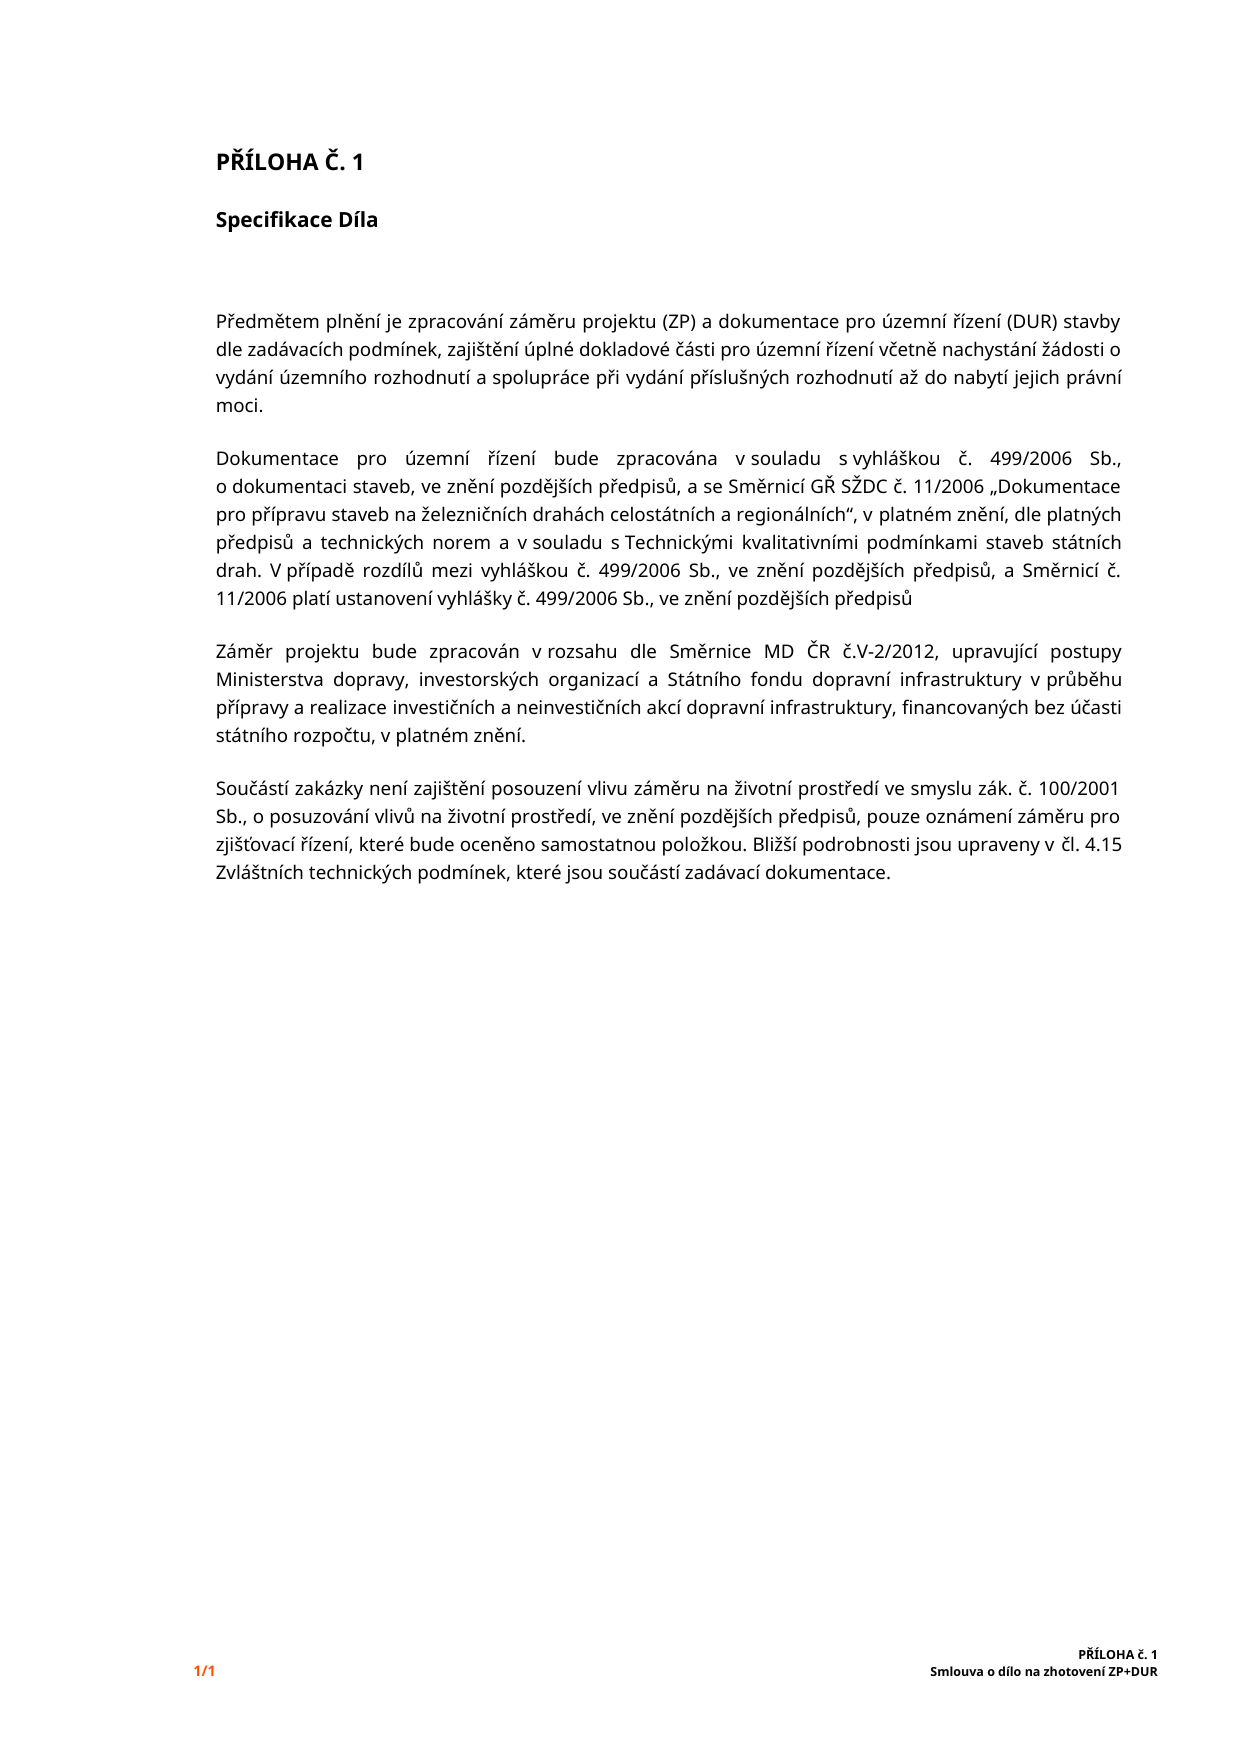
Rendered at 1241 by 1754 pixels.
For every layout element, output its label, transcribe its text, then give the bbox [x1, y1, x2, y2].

text Předmětem plnění je zpracování záměru projektu (ZP) a dokumentace pro územní řízení (DUR) stavby dle zadávacích podmínek, zajištění úplné dokladové části pro územní řízení včetně nachystání žádosti o vydání územního rozhodnutí a spolupráce při vydání příslušných rozhodnutí až do nabytí jejich právní moci. [216, 308, 1122, 418]
text Specifikace Díla [216, 205, 1122, 233]
text Dokumentace pro územní řízení bude zpracována v souladu s vyhláškou č. 499/2006 Sb., o dokumentaci staveb, ve znění pozdějších předpisů, a se Směrnicí GŘ SŽDC č. 11/2006 „Dokumentace pro přípravu staveb na železničních drahách celostátních a regionálních“, v platném znění, dle platných předpisů a technických norem a v souladu s Technickými kvalitativními podmínkami staveb státních drah. V případě rozdílů mezi vyhláškou č. 499/2006 Sb., ve znění pozdějších předpisů, a Směrnicí č. 11/2006 platí ustanovení vyhlášky č. 499/2006 Sb., ve znění pozdějších předpisů [216, 445, 1122, 611]
text Součástí zakázky není zajištění posouzení vlivu záměru na životní prostředí ve smyslu zák. č. 100/2001 Sb., o posuzování vlivů na životní prostředí, ve znění pozdějších předpisů, pouze oznámení záměru pro zjišťovací řízení, které bude oceněno samostatnou položkou. Bližší podrobnosti jsou upraveny v čl. 4.15 Zvláštních technických podmínek, které jsou součástí zadávací dokumentace. [216, 775, 1122, 885]
text Záměr projektu bude zpracován v rozsahu dle Směrnice MD ČR č.V-2/2012, upravující postupy Ministerstva dopravy, investorských organizací a Státního fondu dopravní infrastruktury v průběhu přípravy a realizace investičních a neinvestičních akcí dopravní infrastruktury, financovaných bez účasti státního rozpočtu, v platném znění. [216, 638, 1122, 748]
text Příloha č. 1 [216, 146, 1122, 177]
